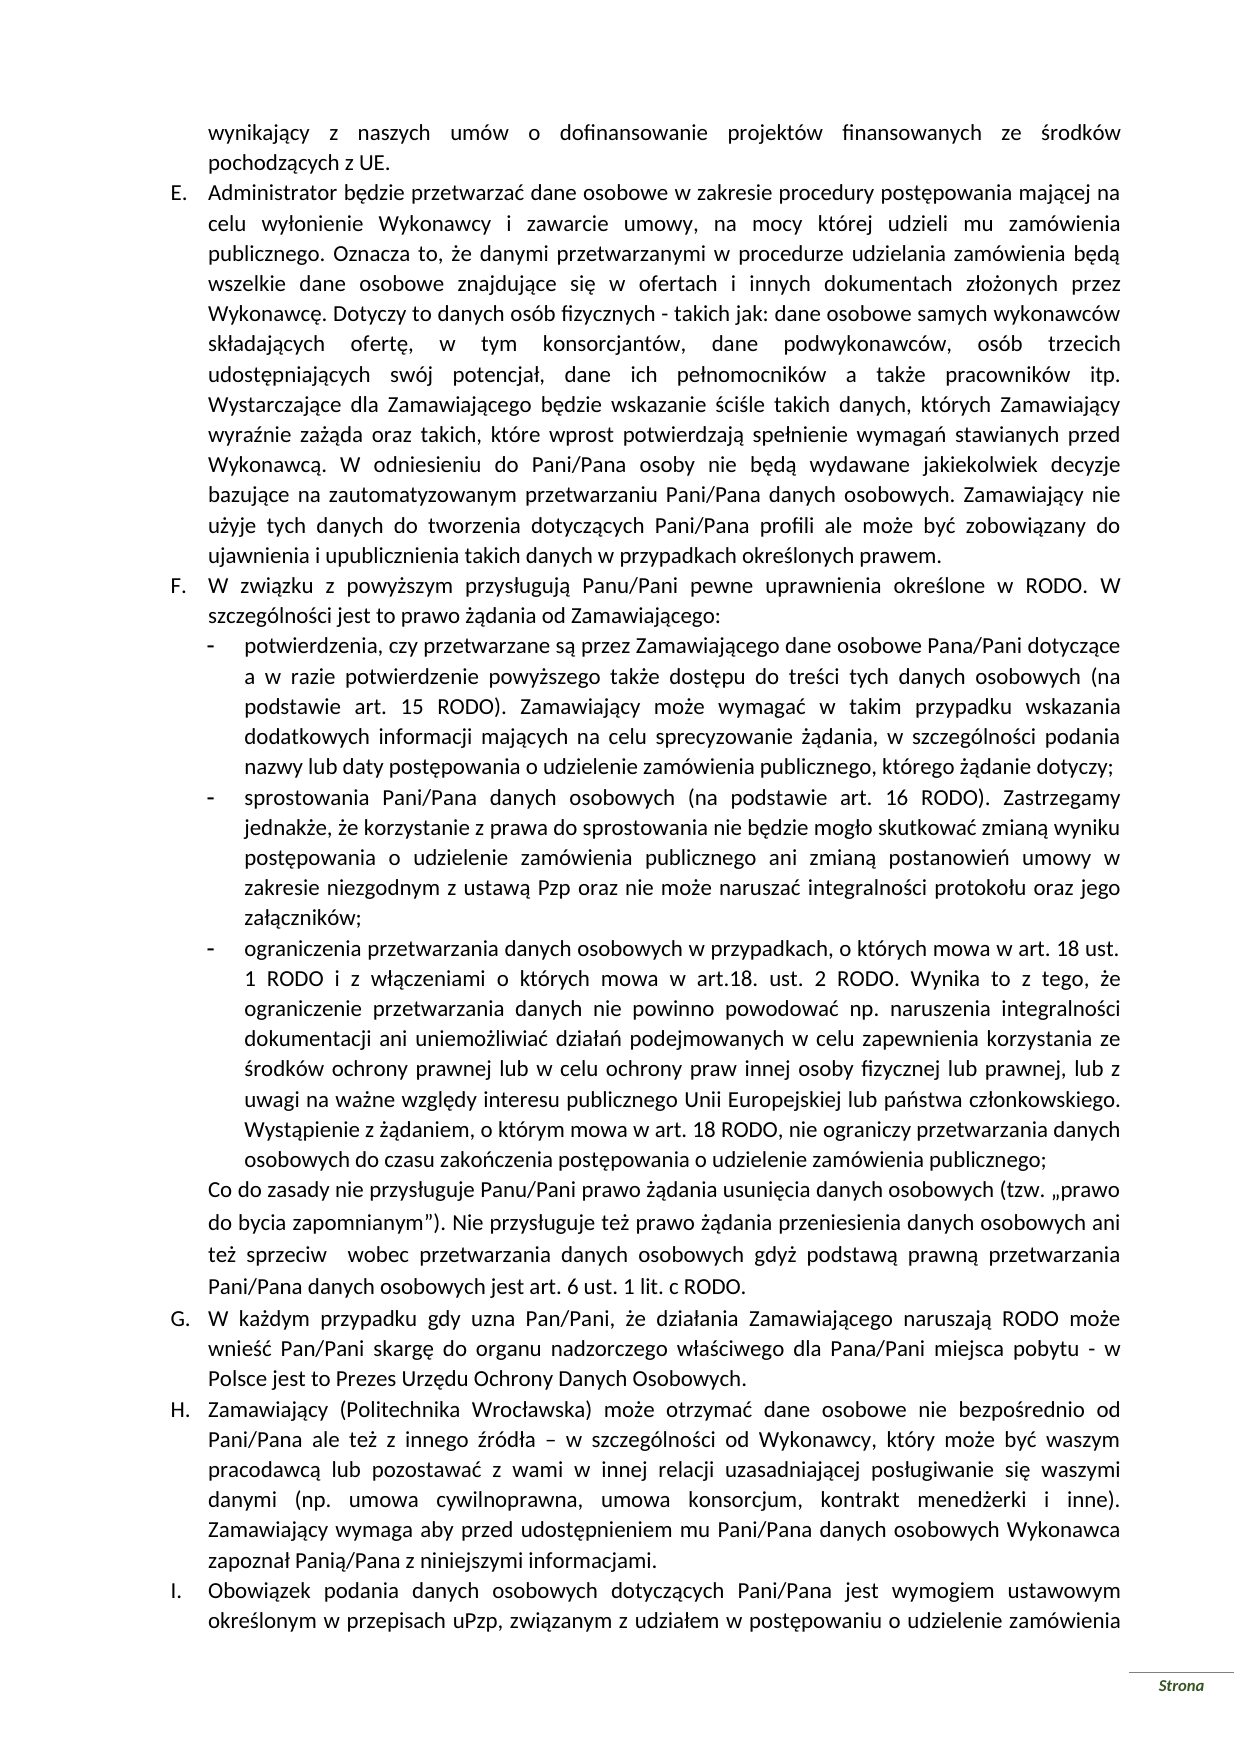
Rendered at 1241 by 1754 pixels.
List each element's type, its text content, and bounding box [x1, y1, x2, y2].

list W związku z powyższym przysługują Panu/Pani pewne uprawnienia określone w RODO. W szczególności jest to prawo żądania od Zamawiającego: [170, 571, 1122, 629]
list ograniczenia przetwarzania danych osobowych w przypadkach, o których mowa w art. 18 ust. 1 RODO i z włączeniami o których mowa w art.18. ust. 2 RODO. Wynika to z tego, że ograniczenie przetwarzania danych nie powinno powodować np. naruszenia integralności dokumentacji ani uniemożliwiać działań podejmowanych w celu zapewnienia korzystania ze środków ochrony prawnej lub w celu ochrony praw innej osoby fizycznej lub prawnej, lub z uwagi na ważne względy interesu publicznego Unii Europejskiej lub państwa członkowskiego. Wystąpienie z żądaniem, o którym mowa w art. 18 RODO, nie ograniczy przetwarzania danych osobowych do czasu zakończenia postępowania o udzielenie zamówienia publicznego; [207, 934, 1122, 1173]
list Administrator będzie przetwarzać dane osobowe w zakresie procedury postępowania mającej na celu wyłonienie Wykonawcy i zawarcie umowy, na mocy której udzieli mu zamówienia publicznego. Oznacza to, że danymi przetwarzanymi w procedurze udzielania zamówienia będą wszelkie dane osobowe znajdujące się w ofertach i innych dokumentach złożonych przez Wykonawcę. Dotyczy to danych osób fizycznych - takich jak: dane osobowe samych wykonawców składających ofertę, w tym konsorcjantów, dane podwykonawców, osób trzecich udostępniających swój potencjał, dane ich pełnomocników a także pracowników itp. Wystarczające dla Zamawiającego będzie wskazanie ściśle takich danych, których Zamawiający wyraźnie zażąda oraz takich, które wprost potwierdzają spełnienie wymagań stawianych przed Wykonawcą. W odniesieniu do Pani/Pana osoby nie będą wydawane jakiekolwiek decyzje bazujące na zautomatyzowanym przetwarzaniu Pani/Pana danych osobowych. Zamawiający nie użyje tych danych do tworzenia dotyczących Pani/Pana profili ale może być zobowiązany do ujawnienia i upublicznienia takich danych w przypadkach określonych prawem. [170, 178, 1122, 569]
list potwierdzenia, czy przetwarzane są przez Zamawiającego dane osobowe Pana/Pani dotyczące a w razie potwierdzenie powyższego także dostępu do treści tych danych osobowych (na podstawie art. 15 RODO). Zamawiający może wymagać w takim przypadku wskazania dodatkowych informacji mających na celu sprecyzowanie żądania, w szczególności podania nazwy lub daty postępowania o udzielenie zamówienia publicznego, którego żądanie dotyczy; [207, 632, 1122, 781]
list Co do zasady nie przysługuje Panu/Pani prawo żądania usunięcia danych osobowych (tzw. „prawo do bycia zapomnianym”). Nie przysługuje też prawo żądania przeniesienia danych osobowych ani też sprzeciw wobec przetwarzania danych osobowych gdyż podstawą prawną przetwarzania Pani/Pana danych osobowych jest art. 6 ust. 1 lit. c RODO. [208, 1175, 1122, 1300]
list Zamawiający (Politechnika Wrocławska) może otrzymać dane osobowe nie bezpośrednio od Pani/Pana ale też z innego źródła – w szczególności od Wykonawcy, który może być waszym pracodawcą lub pozostawać z wami w innej relacji uzasadniającej posługiwanie się waszymi danymi (np. umowa cywilnoprawna, umowa konsorcjum, kontrakt menedżerki i inne). Zamawiający wymaga aby przed udostępnieniem mu Pani/Pana danych osobowych Wykonawca zapoznał Panią/Pana z niniejszymi informacjami. [170, 1395, 1122, 1574]
list sprostowania Pani/Pana danych osobowych (na podstawie art. 16 RODO). Zastrzegamy jednakże, że korzystanie z prawa do sprostowania nie będzie mogło skutkować zmianą wyniku postępowania o udzielenie zamówienia publicznego ani zmianą postanowień umowy w zakresie niezgodnym z ustawą Pzp oraz nie może naruszać integralności protokołu oraz jego załączników; [207, 783, 1122, 932]
list W każdym przypadku gdy uzna Pan/Pani, że działania Zamawiającego naruszają RODO może wnieść Pan/Pani skargę do organu nadzorczego właściwego dla Pana/Pani miejsca pobytu - w Polsce jest to Prezes Urzędu Ochrony Danych Osobowych. [170, 1304, 1122, 1393]
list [170, 118, 1122, 176]
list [170, 1576, 1122, 1634]
